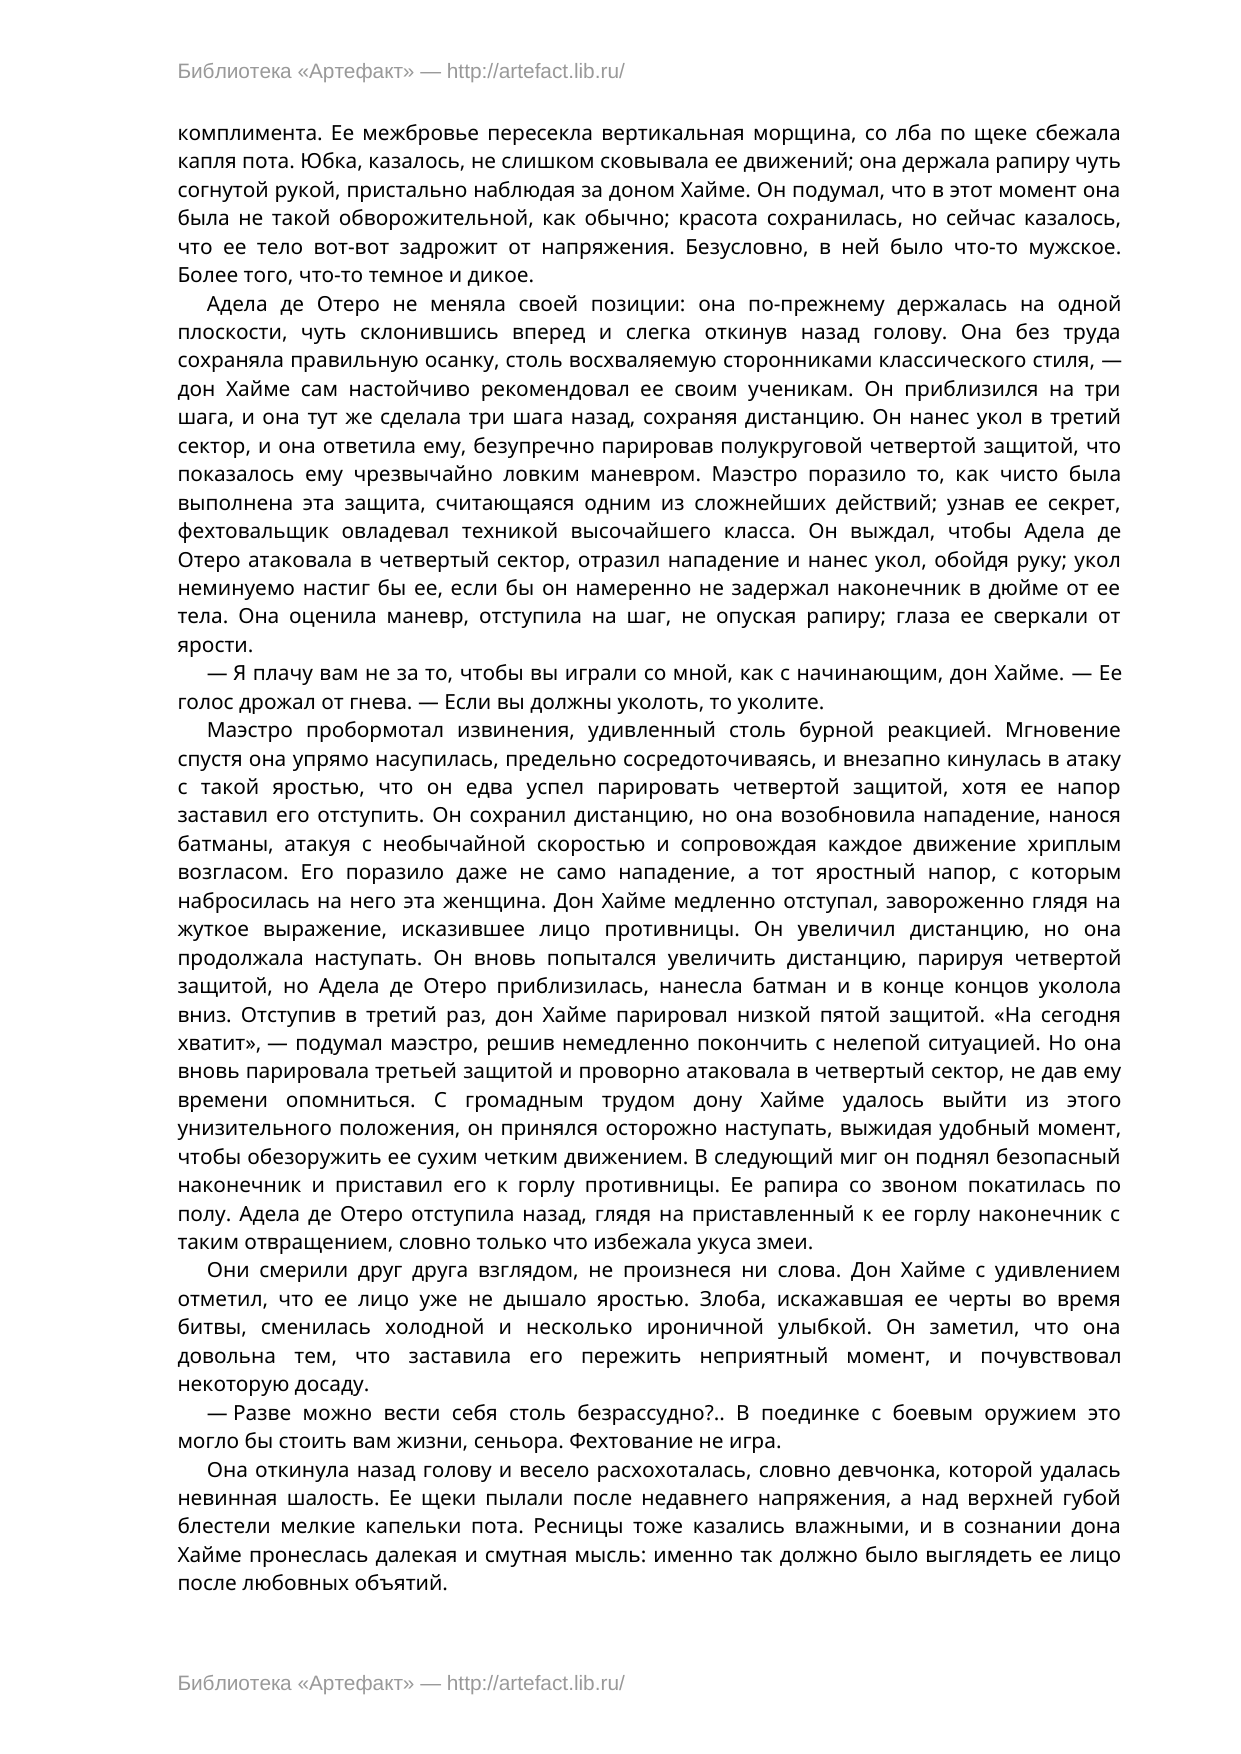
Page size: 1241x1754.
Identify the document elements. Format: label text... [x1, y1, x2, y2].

text Она откинула назад голову и весело расхохоталась, словно девчонка, которой удалась невинная шалость. Ее щеки пылали после недавнего напряжения, а над верхней губой блестели мелкие капельки пота. Ресницы тоже казались влажными, и в сознании дона Хайме пронеслась далекая и смутная мысль: именно так должно было выглядеть ее лицо после любовных объятий. [177, 1455, 1122, 1597]
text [177, 118, 1122, 289]
text — Я плачу вам не за то, чтобы вы играли со мной, как с начинающим, дон Хайме. — Ее голос дрожал от гнева. — Если вы должны уколоть, то уколите. [177, 658, 1122, 715]
text — Разве можно вести себя столь безрассудно?.. В поединке с боевым оружием это могло бы стоить вам жизни, сеньора. Фехтование не игра. [177, 1398, 1122, 1455]
text Адела де Отеро не меняла своей позиции: она по-прежнему держалась на одной плоскости, чуть склонившись вперед и слегка откинув назад голову. Она без труда сохраняла правильную осанку, столь восхваляемую сторонниками классического стиля, — дон Хайме сам настойчиво рекомендовал ее своим ученикам. Он приблизился на три шага, и она тут же сделала три шага назад, сохраняя дистанцию. Он нанес укол в третий сектор, и она ответила ему, безупречно парировав полукруговой четвертой защитой, что показалось ему чрезвычайно ловким маневром. Маэстро поразило то, как чисто была выполнена эта защита, считающаяся одним из сложнейших действий; узнав ее секрет, фехтовальщик овладевал техникой высочайшего класса. Он выждал, чтобы Адела де Отеро атаковала в четвертый сектор, отразил нападение и нанес укол, обойдя руку; укол неминуемо настиг бы ее, если бы он намеренно не задержал наконечник в дюйме от ее тела. Она оценила маневр, отступила на шаг, не опуская рапиру; глаза ее сверкали от ярости. [177, 289, 1122, 658]
text Маэстро пробормотал извинения, удивленный столь бурной реакцией. Мгновение спустя она упрямо насупилась, предельно сосредоточиваясь, и внезапно кинулась в атаку с такой яростью, что он едва успел парировать четвертой защитой, хотя ее напор заставил его отступить. Он сохранил дистанцию, но она возобновила нападение, нанося батманы, атакуя с необычайной скоростью и сопровождая каждое движение хриплым возгласом. Его поразило даже не само нападение, а тот яростный напор, с которым набросилась на него эта женщина. Дон Хайме медленно отступал, завороженно глядя на жуткое выражение, исказившее лицо противницы. Он увеличил дистанцию, но она продолжала наступать. Он вновь попытался увеличить дистанцию, парируя четвертой защитой, но Адела де Отеро приблизилась, нанесла батман и в конце концов уколола вниз. Отступив в третий раз, дон Хайме парировал низкой пятой защитой. «На сегодня хватит», — подумал маэстро, решив немедленно покончить с нелепой ситуацией. Но она вновь парировала третьей защитой и проворно атаковала в четвертый сектор, не дав ему времени опомниться. С громадным трудом дону Хайме удалось выйти из этого унизительного положения, он принялся осторожно наступать, выжидая удобный момент, чтобы обезоружить ее сухим четким движением. В следующий миг он поднял безопасный наконечник и приставил его к горлу противницы. Ее рапира со звоном покатилась по полу. Адела де Отеро отступила назад, глядя на приставленный к ее горлу наконечник с таким отвращением, словно только что избежала укуса змеи. [177, 715, 1122, 1256]
text Они смерили друг друга взглядом, не произнеся ни слова. Дон Хайме с удивлением отметил, что ее лицо уже не дышало яростью. Злоба, искажавшая ее черты во время битвы, сменилась холодной и несколько ироничной улыбкой. Он заметил, что она довольна тем, что заставила его пережить неприятный момент, и почувствовал некоторую досаду. [177, 1256, 1122, 1398]
